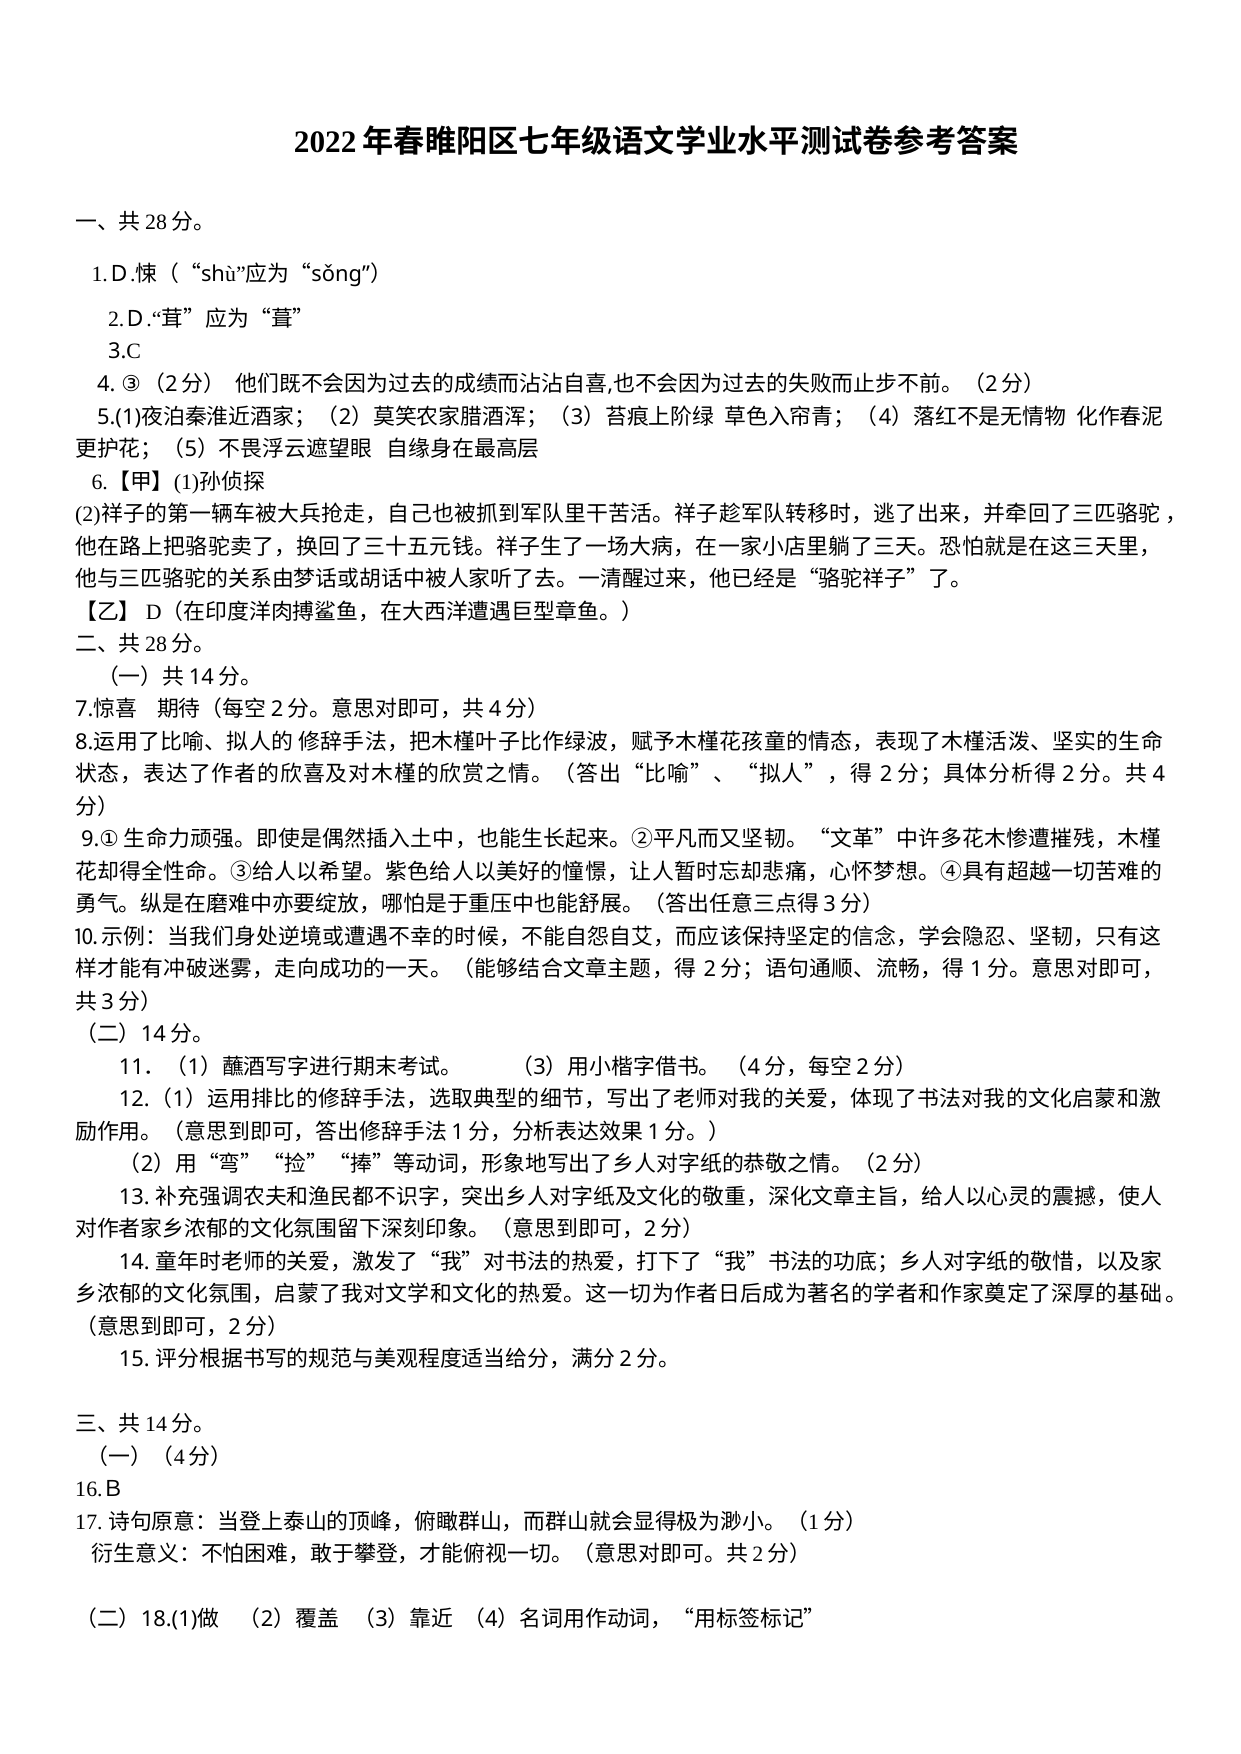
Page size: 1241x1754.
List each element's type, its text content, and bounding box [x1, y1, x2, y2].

text 三、共14分。 [75, 1406, 1165, 1438]
text 一、共28分。 [75, 203, 1165, 236]
text 16.Ｂ [75, 1471, 1165, 1503]
text 2022年春睢阳区七年级语文学业水平测试卷参考答案 [75, 106, 1165, 171]
list （一）共14分。 [75, 658, 1165, 691]
list （二）14分。 [75, 1016, 1165, 1048]
text 12.（1）运用排比的修辞手法，选取典型的细节，写出了老师对我的关爱，体现了书法对我的文化启蒙和激励作用。（意思到即可，答出修辞手法1分，分析表达效果1分。） [75, 1081, 1165, 1146]
list 7.惊喜 期待（每空2分。意思对即可，共4分） [75, 691, 1165, 723]
list 5.(1)夜泊秦淮近酒家；（2）莫笑农家腊酒浑；（3）苔痕上阶绿 草色入帘青；（4）落红不是无情物 化作春泥更护花；（5）不畏浮云遮望眼 自缘身在最高层 [75, 398, 1165, 463]
list 4. ③（2分） 他们既不会因为过去的成绩而沾沾自喜,也不会因为过去的失败而止步不前。（2分） [75, 366, 1165, 398]
text 3.C [75, 333, 1165, 366]
text 14. 童年时老师的关爱，激发了“我”对书法的热爱，打下了“我”书法的功底；乡人对字纸的敬惜，以及家乡浓郁的文化氛围，启蒙了我对文学和文化的热爱。这一切为作者日后成为著名的学者和作家奠定了深厚的基础。（意思到即可，2分） [75, 1243, 1165, 1341]
list ⒑示例：当我们身处逆境或遭遇不幸的时候，不能自怨自艾，而应该保持坚定的信念，学会隐忍、坚韧，只有这样才能有冲破迷雾，走向成功的一天。（能够结合文章主题，得2分；语句通顺、流畅，得1分。意思对即可，共3分） [75, 918, 1165, 1016]
list （二）18.(1)做 （2）覆盖 （3）靠近 （4）名词用作动词，“用标签标记” [75, 1601, 1165, 1633]
text (2)祥子的第一辆车被大兵抢走，自己也被抓到军队里干苦活。祥子趁军队转移时，逃了出来，并牵回了三匹骆驼，他在路上把骆驼卖了，换回了三十五元钱。祥子生了一场大病，在一家小店里躺了三天。恐怕就是在这三天里，他与三匹骆驼的关系由梦话或胡话中被人家听了去。一清醒过来，他已经是“骆驼祥子”了。 [75, 496, 1165, 593]
text 二、共28分。 [75, 626, 1165, 658]
text （2）用“弯”“捡”“捧”等动词，形象地写出了乡人对字纸的恭敬之情。（2分） [75, 1146, 1165, 1178]
text 15. 评分根据书写的规范与美观程度适当给分，满分2分。 [75, 1341, 1165, 1373]
text 衍生意义：不怕困难，敢于攀登，才能俯视一切。（意思对即可。共2分） [75, 1536, 1165, 1568]
list 9.①生命力顽强。即使是偶然插入土中，也能生长起来。②平凡而又坚韧。“文革”中许多花木惨遭摧残，木槿花却得全性命。③给人以希望。紫色给人以美好的憧憬，让人暂时忘却悲痛，心怀梦想。④具有超越一切苦难的勇气。纵是在磨难中亦要绽放，哪怕是于重压中也能舒展。（答出任意三点得3分） [75, 821, 1165, 918]
list 8.运用了比喻、拟人的 修辞手法，把木槿叶子比作绿波，赋予木槿花孩童的情态，表现了木槿活泼、坚实的生命状态，表达了作者的欣喜及对木槿的欣赏之情。（答出“比喻”、“拟人”，得2分；具体分析得2分。共4分） [75, 723, 1165, 821]
text 2.Ｄ.“茸”应为“葺” [75, 301, 1165, 333]
text 1.Ｄ.悚（“shù”应为“sǒnɡ”） [75, 236, 1165, 301]
text 17. 诗句原意：当登上泰山的顶峰，俯瞰群山，而群山就会显得极为渺小。（1分） [75, 1503, 1165, 1536]
text 11．（1）蘸酒写字进行期末考试。 （3）用小楷字借书。 （4分，每空2分） [75, 1048, 1165, 1081]
text （一）（4分） [75, 1438, 1165, 1471]
text 【乙】 D（在印度洋肉搏鲨鱼，在大西洋遭遇巨型章鱼。） [75, 593, 1165, 626]
text 6.【甲】(1)孙侦探 [75, 463, 1165, 496]
text 13. 补充强调农夫和渔民都不识字，突出乡人对字纸及文化的敬重，深化文章主旨，给人以心灵的震撼，使人对作者家乡浓郁的文化氛围留下深刻印象。（意思到即可，2分） [75, 1178, 1165, 1243]
